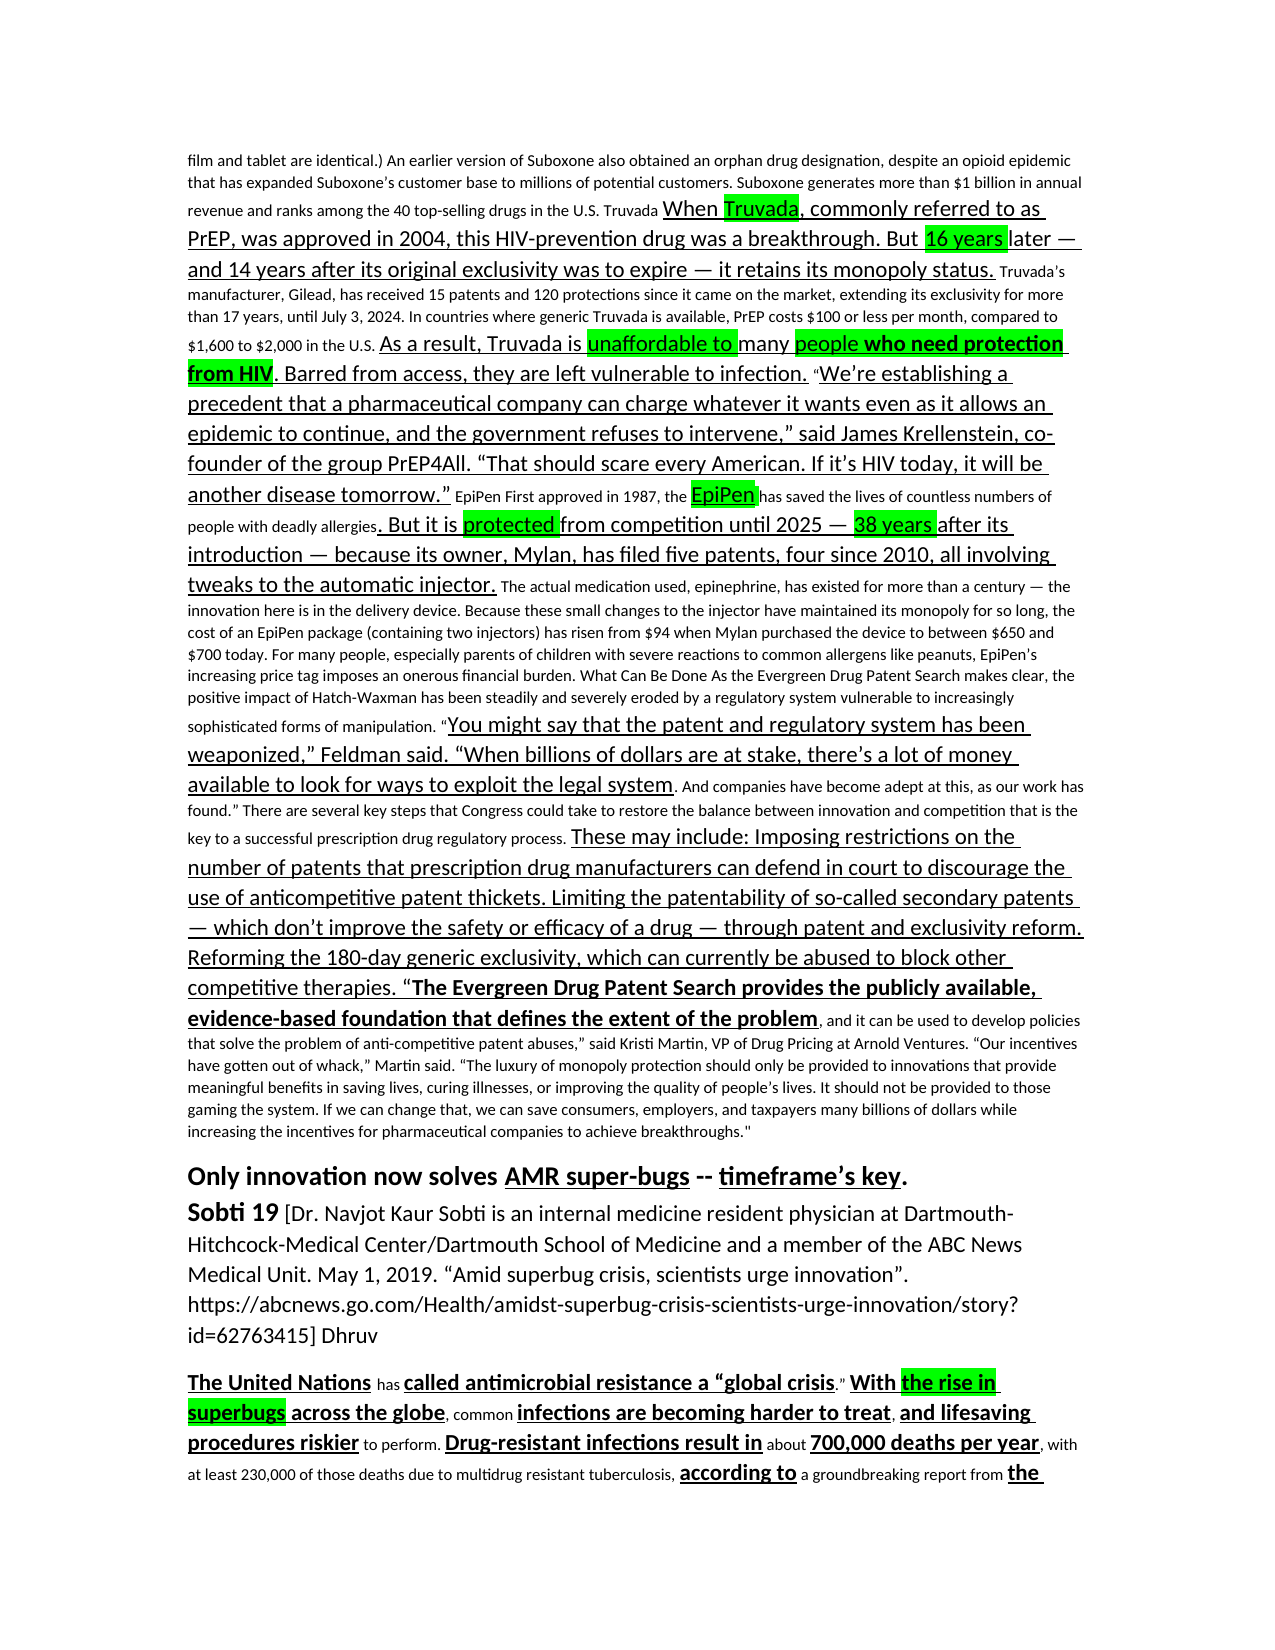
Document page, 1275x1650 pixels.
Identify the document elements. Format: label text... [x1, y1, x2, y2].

subtitle Only innovation now solves AMR super-bugs -- timeframe’s key. [187, 1159, 1087, 1192]
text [187, 1368, 1087, 1486]
text Sobti 19 [Dr. Navjot Kaur Sobti is an internal medicine resident physician at Dartmouth-Hitchcock-Medical Center/Dartmouth School of Medicine and a member of the ABC News Medical Unit. May 1, 2019. “Amid superbug crisis, scientists urge innovation”. https://abcnews.go.com/Health/amidst-superbug-crisis-scientists-urge-innovation/story?id=62763415] Dhruv [187, 1195, 1087, 1349]
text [187, 150, 1087, 1141]
